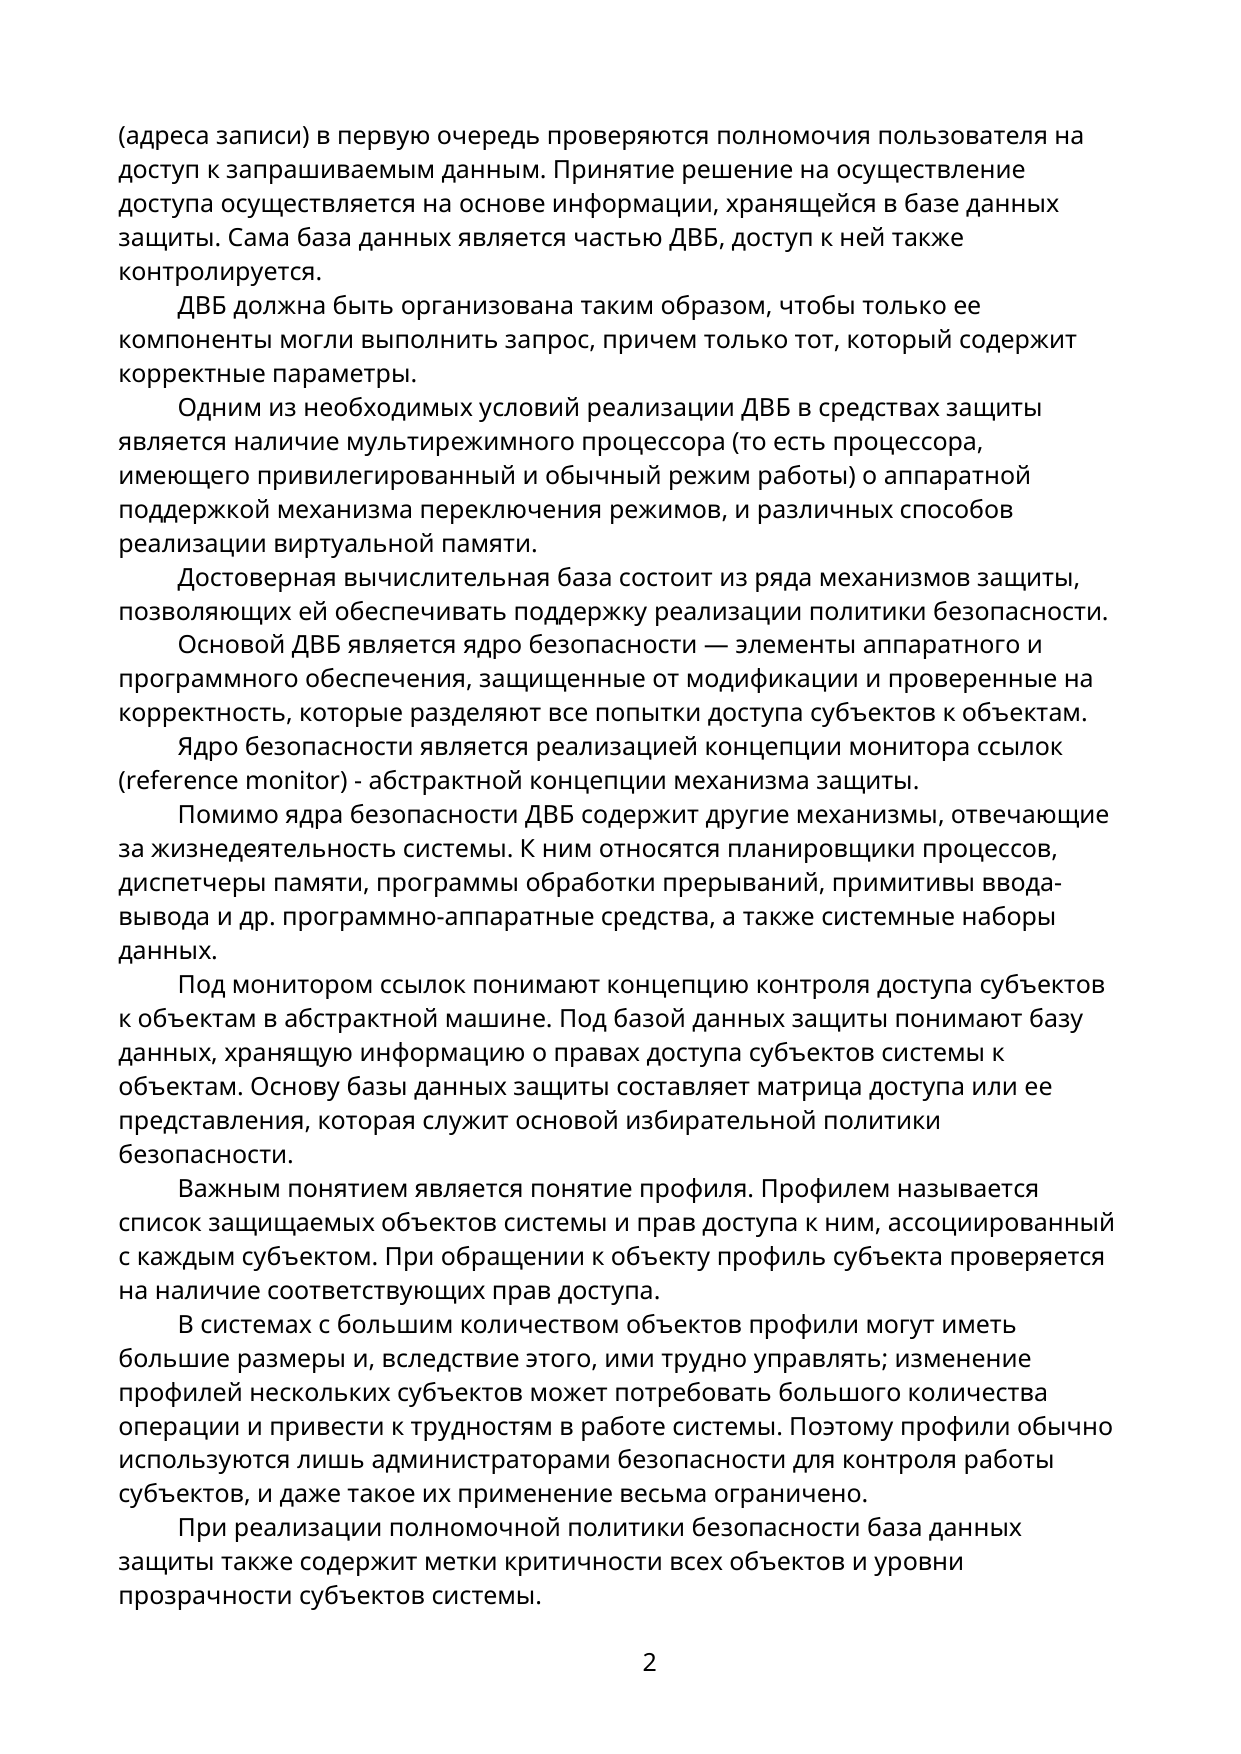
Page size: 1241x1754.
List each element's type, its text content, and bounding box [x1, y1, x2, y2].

text Важным понятием является понятие профиля. Профилем называется список защищаемых объектов системы и прав доступа к ним, ассоциированный с каждым субъектом. При обращении к объекту профиль субъекта проверяется на наличие соответствующих прав доступа. [118, 1171, 1122, 1307]
text Основой ДВБ является ядро безопасности — элементы аппаратного и программного обеспечения, защищенные от модификации и проверенные на корректность, которые разделяют все попытки доступа субъектов к объектам. [118, 627, 1122, 729]
text Достоверная вычислительная база состоит из ряда механизмов защиты, позволяющих ей обеспечивать поддержку реализации политики безопасности. [118, 559, 1122, 627]
text Под монитором ссылок понимают концепцию контроля доступа субъектов к объектам в абстрактной машине. Под базой данных защиты понимают базу данных, хранящую информацию о правах доступа субъектов системы к объектам. Основу базы данных защиты составляет матрица доступа или ее представления, которая служит основой избирательной политики безопасности. [118, 967, 1122, 1171]
text Помимо ядра безопасности ДВБ содержит другие механизмы, отвечающие за жизнедеятельность системы. К ним относятся планировщики процессов, диспетчеры памяти, программы обработки прерываний, примитивы ввода-вывода и др. программно-аппаратные средства, а также системные наборы данных. [118, 797, 1122, 967]
text ДВБ должна быть организована таким образом, чтобы только ее компоненты могли выполнить запрос, причем только тот, который содержит корректные параметры. [118, 288, 1122, 390]
text В системах с большим количеством объектов профили могут иметь большие размеры и, вследствие этого, ими трудно управлять; изменение профилей нескольких субъектов может потребовать большого количества операции и привести к трудностям в работе системы. Поэтому профили обычно используются лишь администраторами безопасности для контроля работы субъектов, и даже такое их применение весьма ограничено. [118, 1307, 1122, 1510]
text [118, 118, 1122, 288]
text Одним из необходимых условий реализации ДВБ в средствах защиты является наличие мультирежимного процессора (то есть процессора, имеющего привилегированный и обычный режим работы) о аппаратной поддержкой механизма переключения режимов, и различных способов реализации виртуальной памяти. [118, 390, 1122, 559]
text При реализации полномочной политики безопасности база данных защиты также содержит метки критичности всех объектов и уровни прозрачности субъектов системы. [118, 1510, 1122, 1612]
text Ядро безопасности является реализацией концепции монитора ссылок (reference monitor) - абстрактной концепции механизма защиты. [118, 729, 1122, 797]
